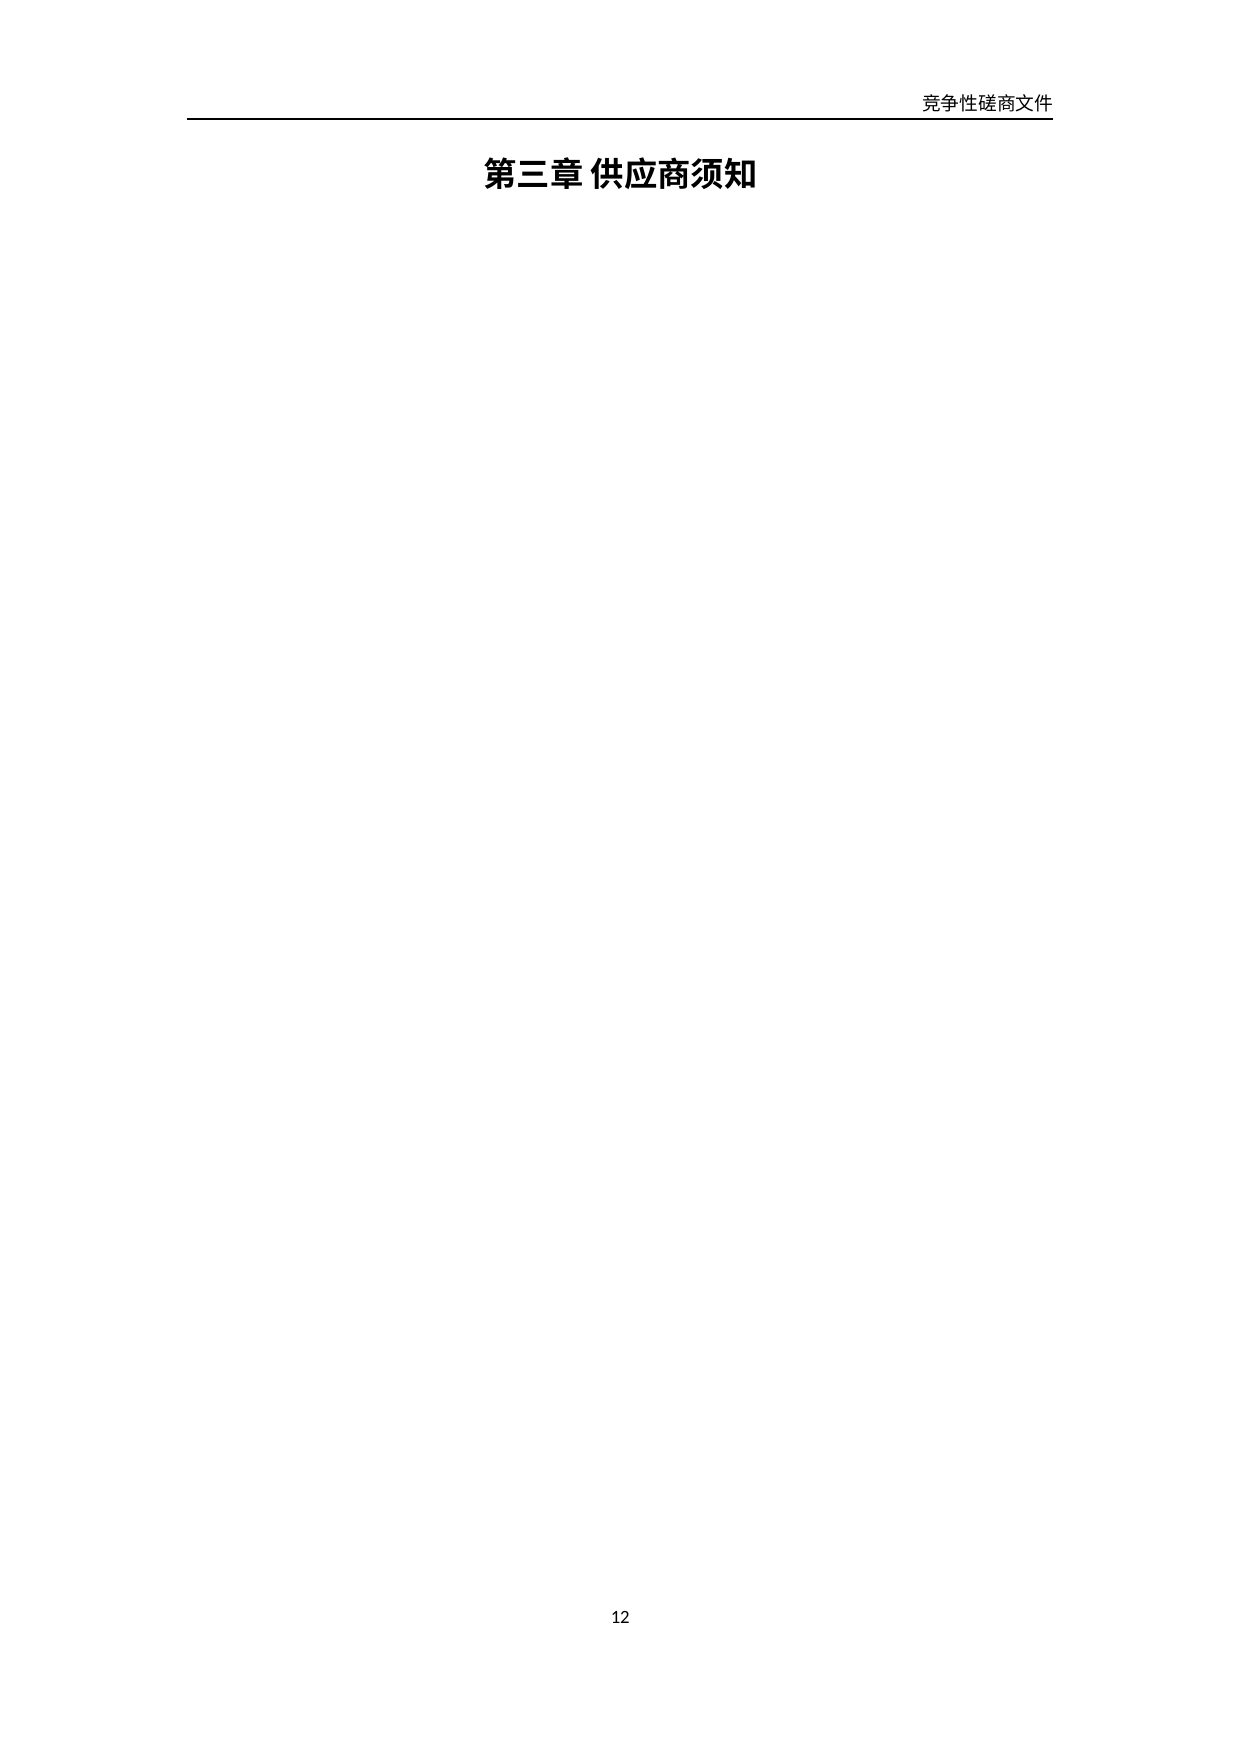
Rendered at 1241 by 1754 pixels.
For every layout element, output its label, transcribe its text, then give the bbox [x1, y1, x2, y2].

subtitle 第三章 供应商须知 [187, 150, 1053, 196]
